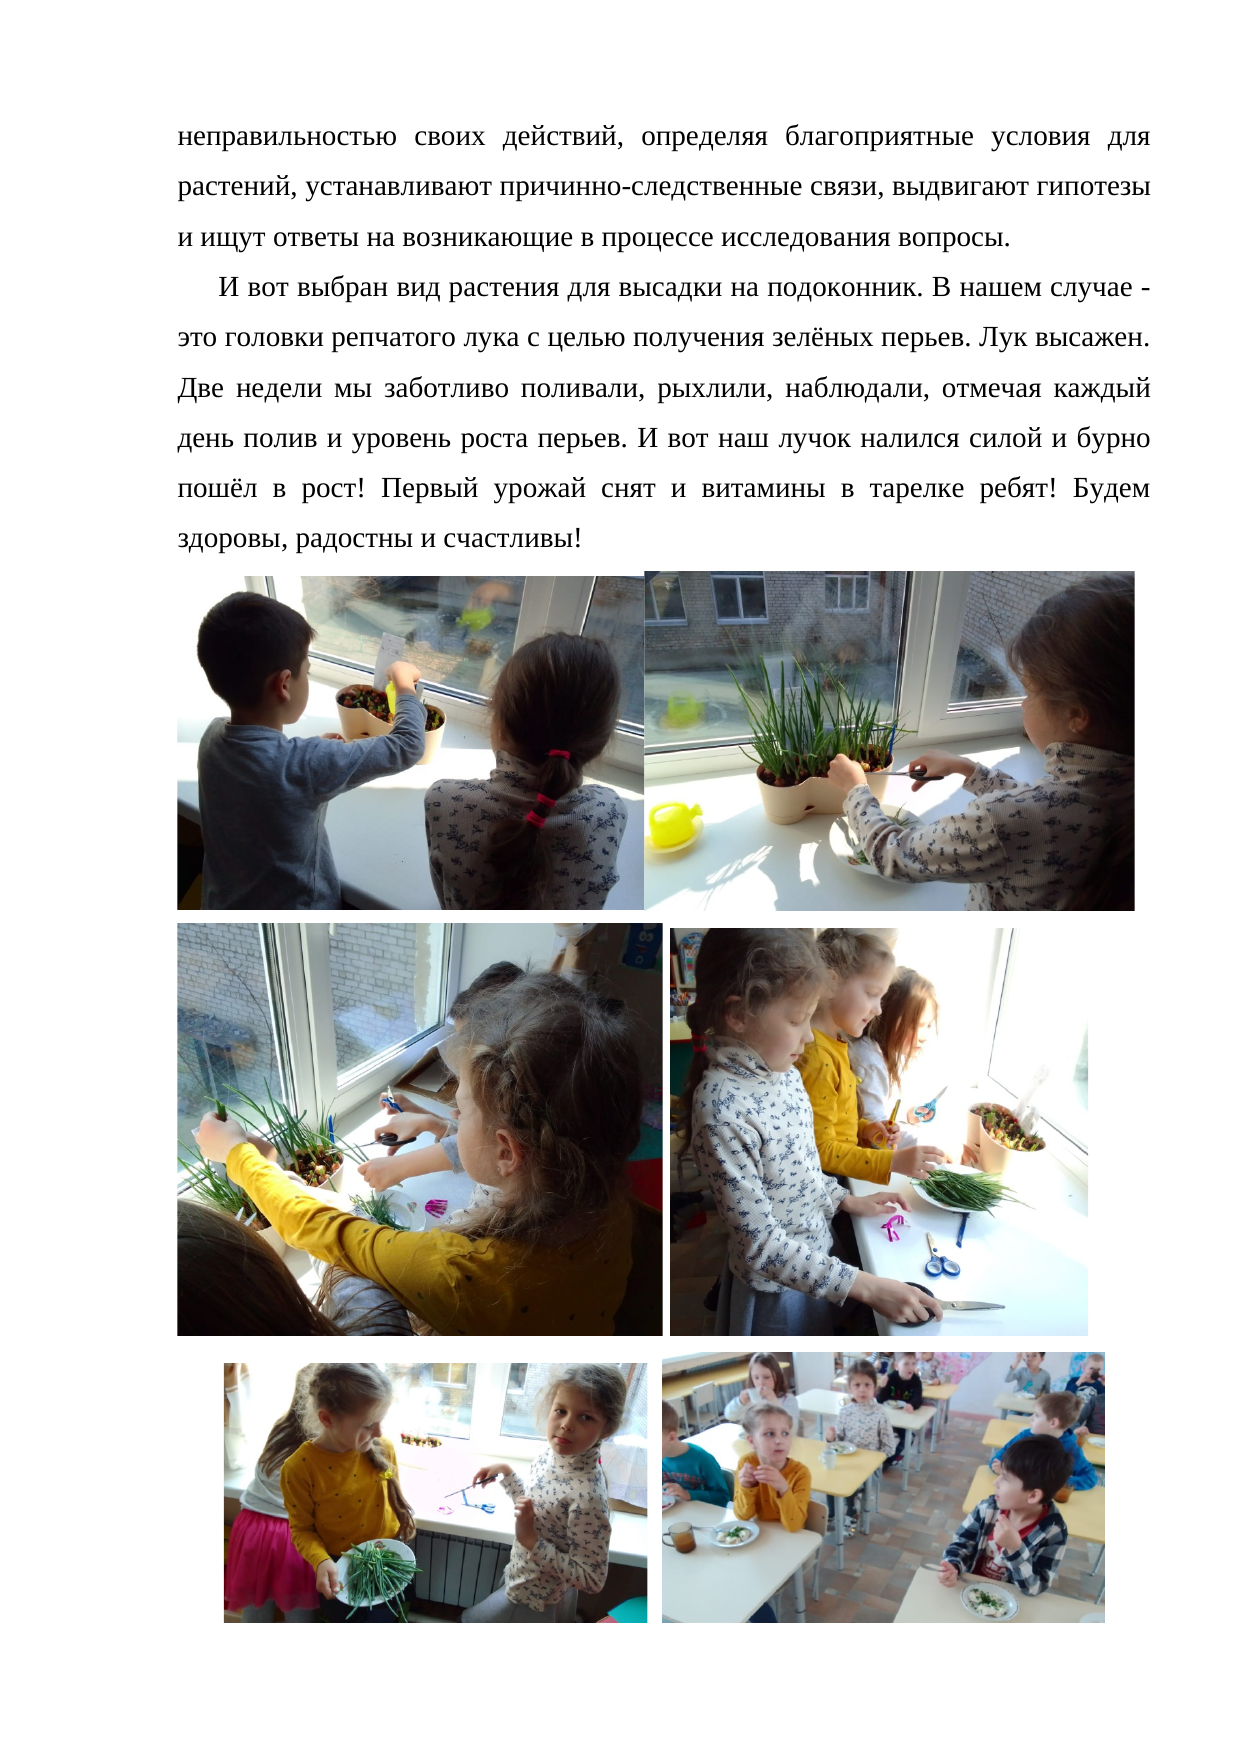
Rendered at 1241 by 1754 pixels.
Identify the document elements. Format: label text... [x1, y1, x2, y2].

picture [177, 923, 663, 1336]
picture [662, 1352, 1105, 1623]
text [177, 118, 1152, 252]
text И вот выбран вид растения для высадки на подоконник. В нашем случае - это головки репчатого лука с целью получения зелёных перьев. Лук высажен. Две недели мы заботливо поливали, рыхлили, наблюдали, отмечая каждый день полив и уровень роста перьев. И вот наш лучок налился силой и бурно пошёл в рост! Первый урожай снят и витамины в тарелке ребят! Будем здоровы, радостны и счастливы! [177, 269, 1152, 554]
picture [177, 571, 1135, 911]
picture [223, 1363, 648, 1623]
picture [670, 928, 1089, 1336]
